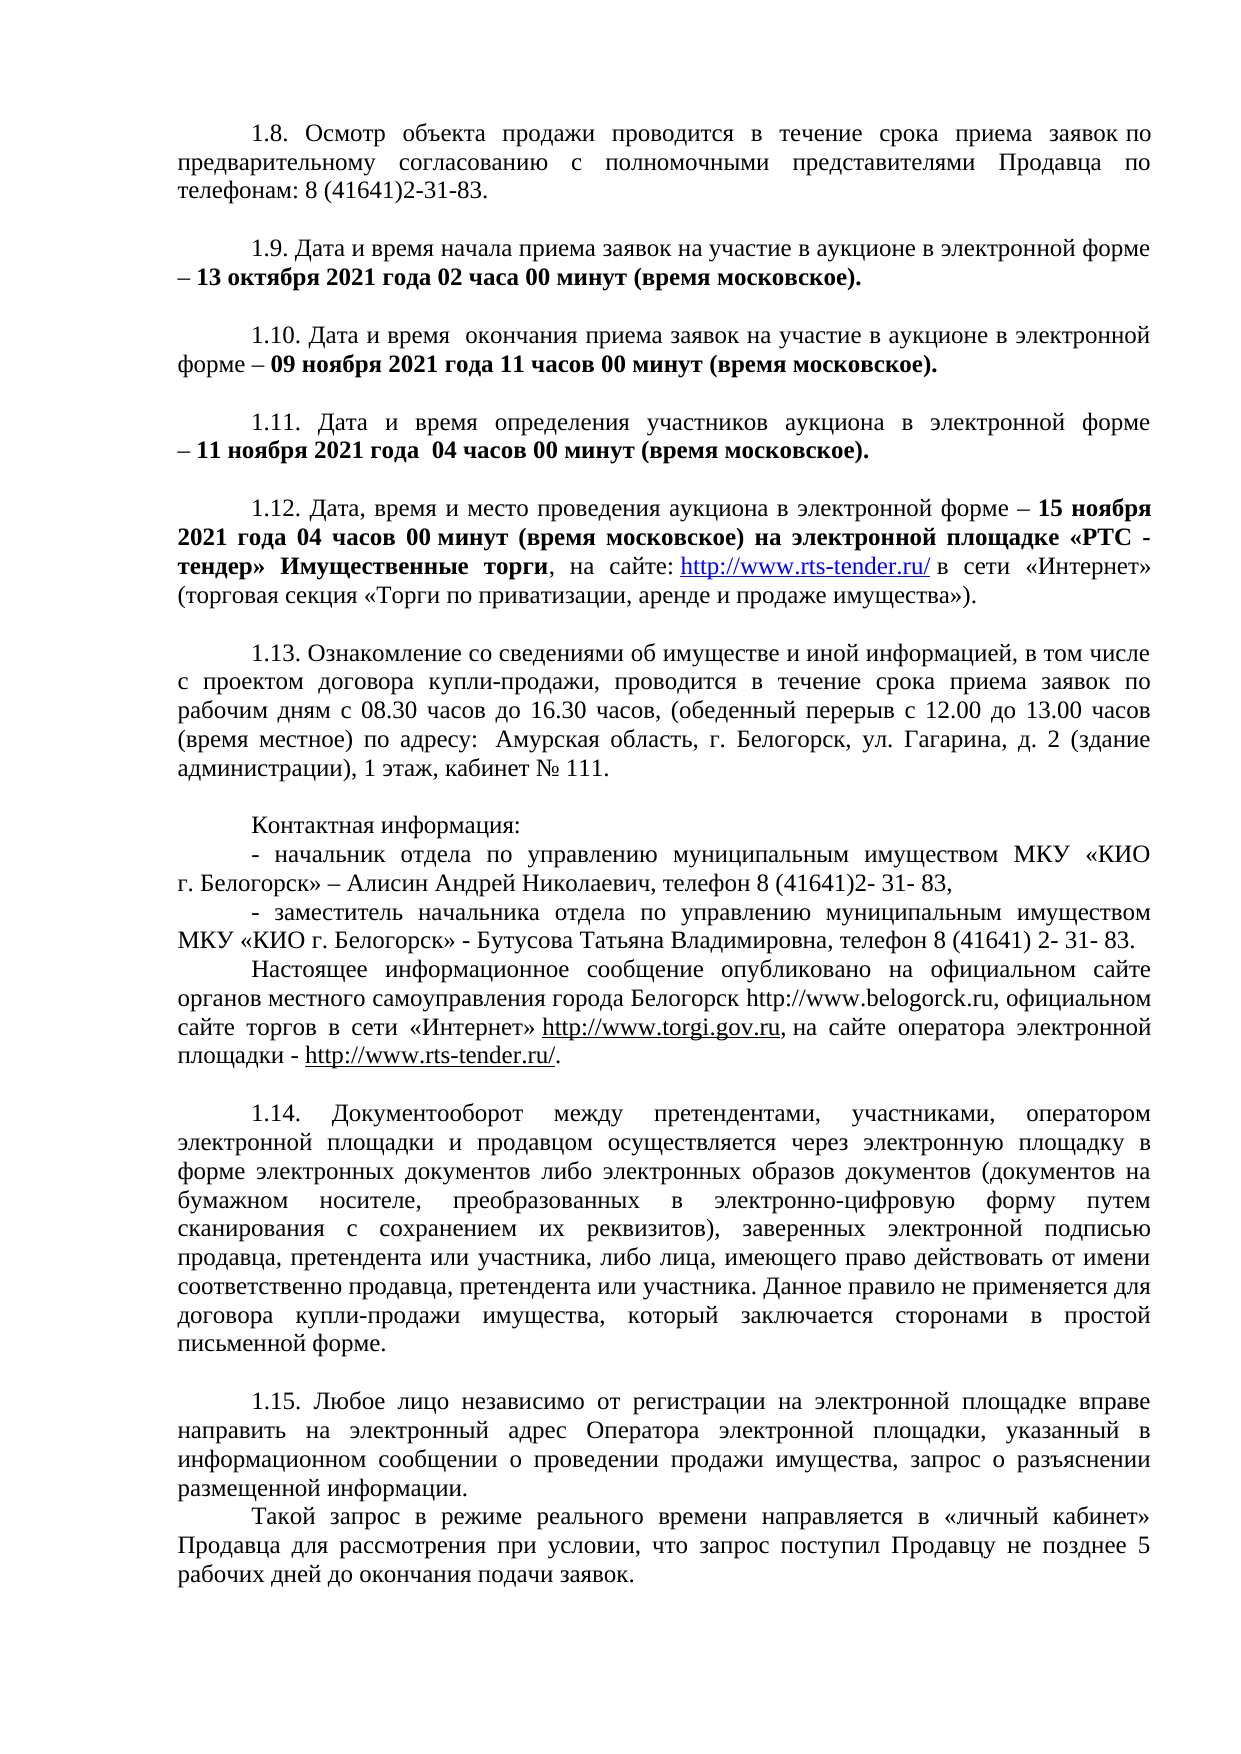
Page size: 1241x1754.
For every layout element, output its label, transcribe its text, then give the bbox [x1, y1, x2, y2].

text 1.9. Дата и время начала приема заявок на участие в аукционе в электронной форме – 13 октября 2021 года 02 часа 00 минут (время московское). [177, 233, 1152, 291]
text - заместитель начальника отдела по управлению муниципальным имуществом МКУ «КИО г. Белогорск» - Бутусова Татьяна Владимировна, телефон 8 (41641) 2- 31- 83. [177, 897, 1152, 954]
text Контактная информация: [177, 811, 1152, 839]
text 1.15. Любое лицо независимо от регистрации на электронной площадке вправе направить на электронный адрес Оператора электронной площадки, указанный в информационном сообщении о проведении продажи имущества, запрос о разъяснении размещенной информации. [177, 1386, 1152, 1501]
text - начальник отдела по управлению муниципальным имуществом МКУ «КИО г. Белогорск» – Алисин Андрей Николаевич, телефон 8 (41641)2- 31- 83, [177, 839, 1152, 897]
text 1.12. Дата, время и место проведения аукциона в электронной форме – 15 ноября 2021 года 04 часов 00 минут (время московское) на электронной площадке «РТС - тендер» Имущественные торги, на сайте: http://www.rts-tender.ru/ в сети «Интернет» (торговая секция «Торги по приватизации, аренде и продаже имущества»). [177, 493, 1152, 608]
text 1.13. Ознакомление со сведениями об имуществе и иной информацией, в том числе с проектом договора купли-продажи, проводится в течение срока приема заявок по рабочим дням с 08.30 часов до 16.30 часов, (обеденный перерыв с 12.00 до 13.00 часов (время местное) по адресу: Амурская область, г. Белогорск, ул. Гагарина, д. 2 (здание администрации), 1 этаж, кабинет № 111. [177, 638, 1152, 781]
text Такой запрос в режиме реального времени направляется в «личный кабинет» Продавца для рассмотрения при условии, что запрос поступил Продавцу не позднее 5 рабочих дней до окончания подачи заявок. [177, 1501, 1152, 1588]
text 1.10. Дата и время окончания приема заявок на участие в аукционе в электронной форме – 09 ноября 2021 года 11 часов 00 минут (время московское). [177, 320, 1152, 378]
text 1.11. Дата и время определения участников аукциона в электронной форме – 11 ноября 2021 года 04 часов 00 минут (время московское). [177, 407, 1152, 464]
text 1.8. Осмотр объекта продажи проводится в течение срока приема заявок по предварительному согласованию с полномочными представителями Продавца по телефонам: 8 (41641)2-31-83. [177, 118, 1152, 204]
text 1.14. Документооборот между претендентами, участниками, оператором электронной площадки и продавцом осуществляется через электронную площадку в форме электронных документов либо электронных образов документов (документов на бумажном носителе, преобразованных в электронно-цифровую форму путем сканирования с сохранением их реквизитов), заверенных электронной подписью продавца, претендента или участника, либо лица, имеющего право действовать от имени соответственно продавца, претендента или участника. Данное правило не применяется для договора купли-продажи имущества, который заключается сторонами в простой письменной форме. [177, 1098, 1152, 1357]
text Настоящее информационное сообщение опубликовано на официальном сайте органов местного самоуправления города Белогорск http://www.belogorck.ru, официальном сайте торгов в сети «Интернет» http://www.torgi.gov.ru, на сайте оператора электронной площадки - http://www.rts-tender.ru/. [177, 954, 1152, 1069]
